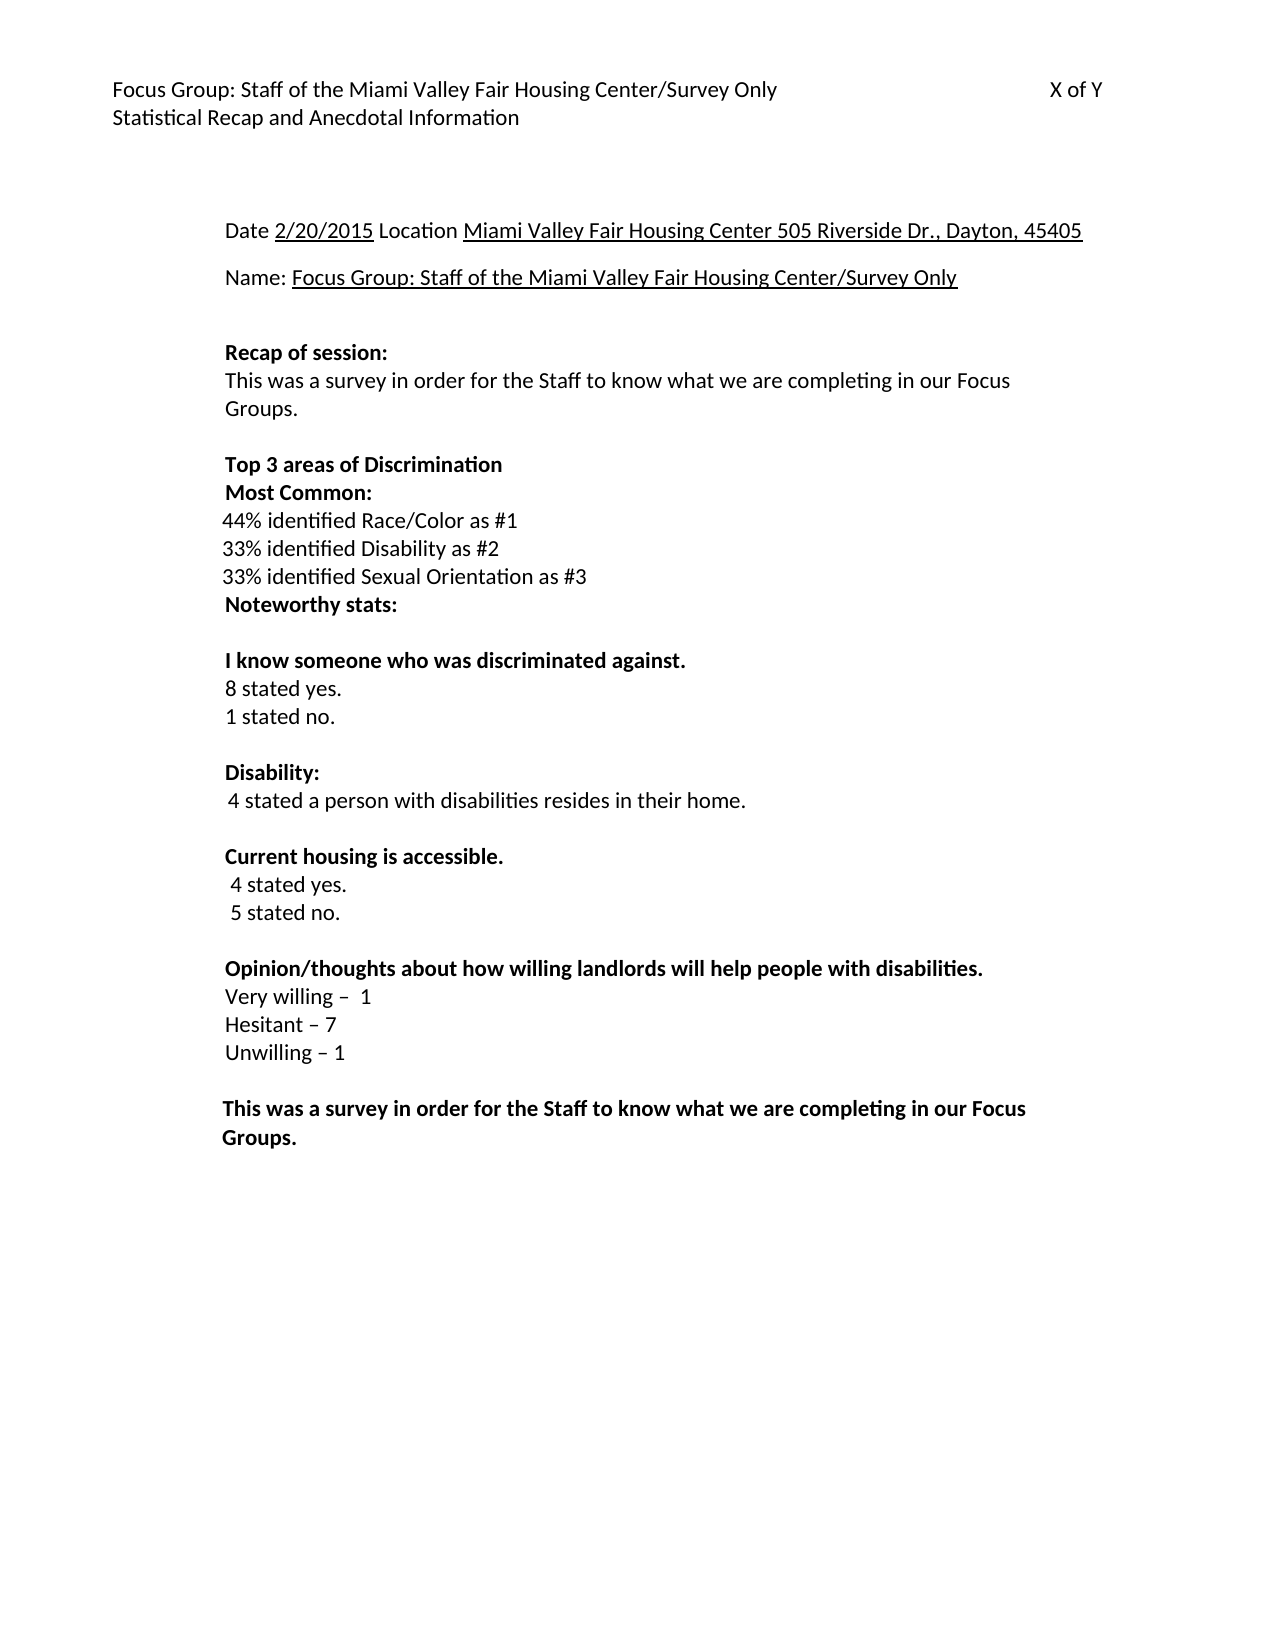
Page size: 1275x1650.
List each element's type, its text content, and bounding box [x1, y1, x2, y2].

list Current housing is accessible. [187, 842, 1125, 870]
list 4 stated yes. [187, 870, 1125, 898]
list Disability: [187, 758, 1125, 786]
text 33% identified Disability as #2 [150, 534, 1125, 562]
text Groups. [150, 1123, 1125, 1151]
text This was a survey in order for the Staff to know what we are completing in our Focus [150, 1094, 1125, 1123]
text Top 3 areas of Discrimination [225, 450, 1125, 478]
list Recap of session: [187, 338, 1125, 366]
list Groups. [187, 394, 1125, 422]
list 8 stated yes. [187, 674, 1125, 702]
list This was a survey in order for the Staff to know what we are completing in our Focus [187, 366, 1125, 394]
list Noteworthy stats: [187, 590, 1125, 618]
text 4 stated a person with disabilities resides in their home. [150, 786, 1125, 814]
list Very willing – 1 [187, 982, 1125, 1011]
text 33% identified Sexual Orientation as #3 [150, 562, 1125, 590]
list Unwilling – 1 [187, 1038, 1125, 1067]
list Hesitant – 7 [187, 1011, 1125, 1038]
text Most Common: [225, 478, 1125, 506]
list Date 2/20/2015 Location Miami Valley Fair Housing Center 505 Riverside Dr., Dayton, 45405 [187, 216, 1125, 244]
list I know someone who was discriminated against. [187, 646, 1125, 674]
list 1 stated no. [187, 702, 1125, 730]
list 5 stated no. [187, 898, 1125, 926]
text 44% identified Race/Color as #1 [150, 506, 1125, 534]
list Name: Focus Group: Staff of the Miami Valley Fair Housing Center/Survey Only [187, 263, 1125, 291]
list Opinion/thoughts about how willing landlords will help people with disabilities. [187, 954, 1125, 982]
